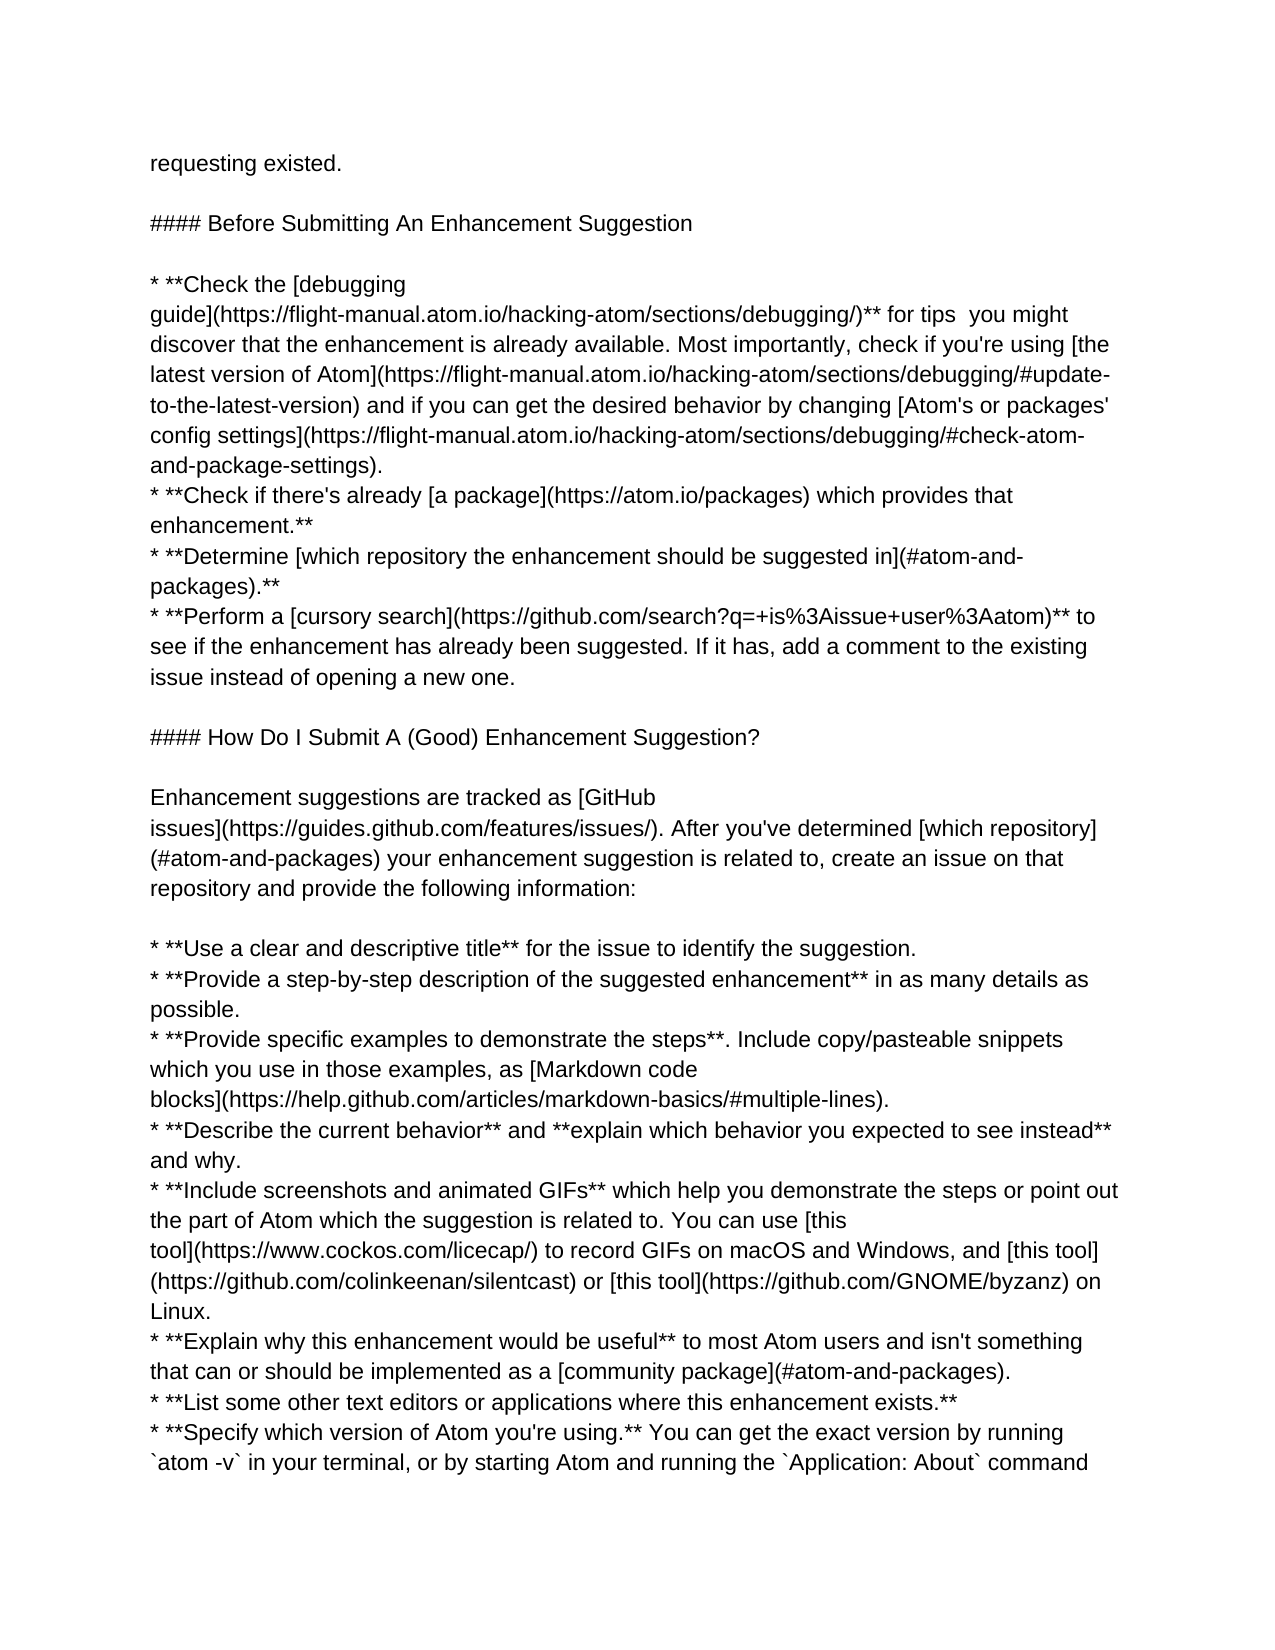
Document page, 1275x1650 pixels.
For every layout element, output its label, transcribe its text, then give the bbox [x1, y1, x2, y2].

text Enhancement suggestions are tracked as [GitHub issues](https://guides.github.com/features/issues/). After you've determined [which repository](#atom-and-packages) your enhancement suggestion is related to, create an issue on that repository and provide the following information: [150, 784, 1125, 901]
text * **Provide specific examples to demonstrate the steps**. Include copy/pasteable snippets which you use in those examples, as [Markdown code blocks](https://help.github.com/articles/markdown-basics/#multiple-lines). [150, 1026, 1125, 1113]
text * **Explain why this enhancement would be useful** to most Atom users and isn't something that can or should be implemented as a [community package](#atom-and-packages). [150, 1328, 1125, 1385]
text #### Before Submitting An Enhancement Suggestion [150, 210, 1125, 237]
text * **Determine [which repository the enhancement should be suggested in](#atom-and-packages).** [150, 543, 1125, 599]
text * **Provide a step-by-step description of the suggested enhancement** in as many details as possible. [150, 966, 1125, 1022]
text * **Use a clear and descriptive title** for the issue to identify the suggestion. [150, 935, 1125, 962]
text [150, 150, 1125, 176]
text #### How Do I Submit A (Good) Enhancement Suggestion? [150, 724, 1125, 750]
text * **Describe the current behavior** and **explain which behavior you expected to see instead** and why. [150, 1117, 1125, 1173]
text * **Perform a [cursory search](https://github.com/search?q=+is%3Aissue+user%3Aatom)** to see if the enhancement has already been suggested. If it has, add a comment to the existing issue instead of opening a new one. [150, 603, 1125, 690]
text * **Check if there's already [a package](https://atom.io/packages) which provides that enhancement.** [150, 482, 1125, 539]
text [150, 1419, 1125, 1475]
text * **List some other text editors or applications where this enhancement exists.** [150, 1388, 1125, 1415]
text * **Check the [debugging guide](https://flight-manual.atom.io/hacking-atom/sections/debugging/)** for tips you might discover that the enhancement is already available. Most importantly, check if you're using [the latest version of Atom](https://flight-manual.atom.io/hacking-atom/sections/debugging/#update-to-the-latest-version) and if you can get the desired behavior by changing [Atom's or packages' config settings](https://flight-manual.atom.io/hacking-atom/sections/debugging/#check-atom-and-package-settings). [150, 271, 1125, 478]
text * **Include screenshots and animated GIFs** which help you demonstrate the steps or point out the part of Atom which the suggestion is related to. You can use [this tool](https://www.cockos.com/licecap/) to record GIFs on macOS and Windows, and [this tool](https://github.com/colinkeenan/silentcast) or [this tool](https://github.com/GNOME/byzanz) on Linux. [150, 1177, 1125, 1324]
